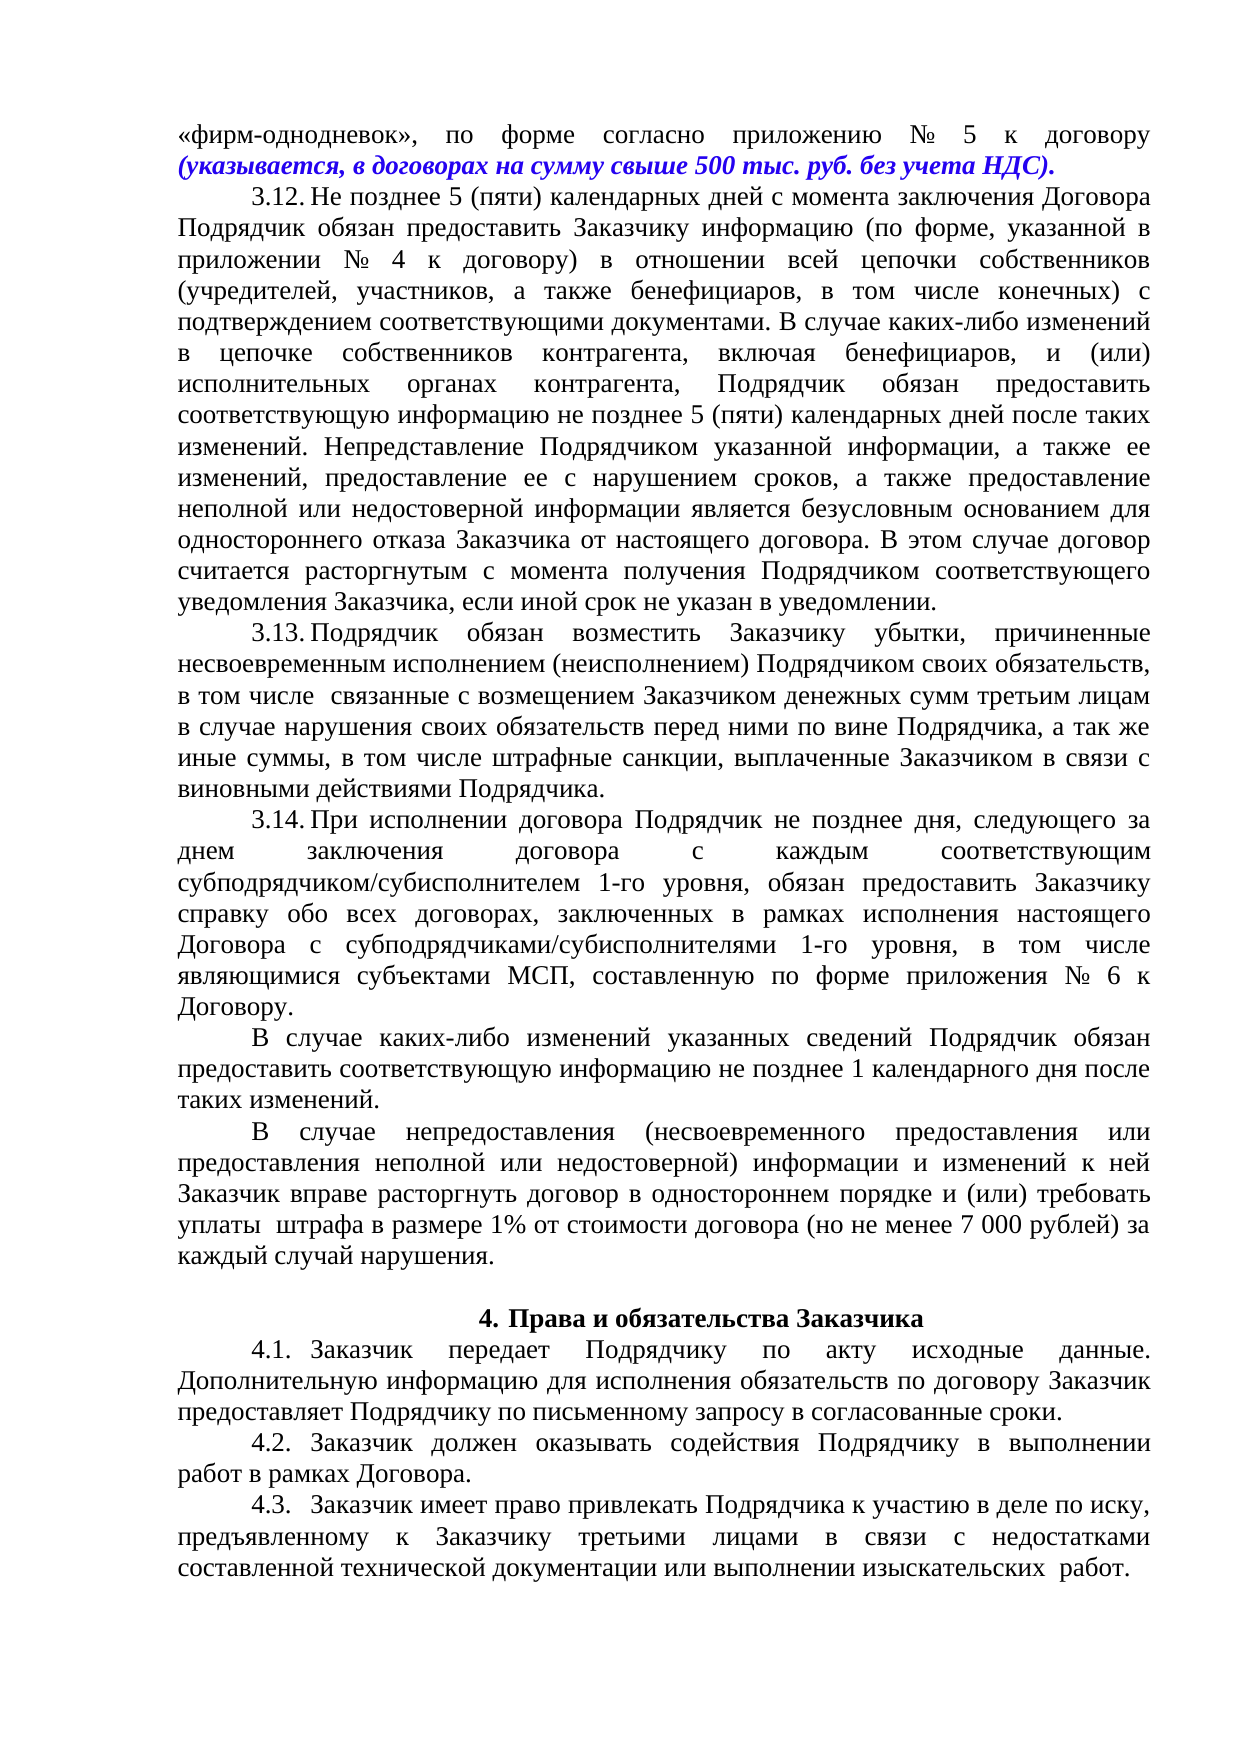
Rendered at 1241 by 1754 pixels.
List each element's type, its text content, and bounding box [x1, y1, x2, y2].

list Заказчик передает Подрядчику по акту исходные данные. Дополнительную информацию для исполнения обязательств по договору Заказчик предоставляет Подрядчику по письменному запросу в согласованные сроки. [177, 1333, 1152, 1426]
list Не позднее 5 (пяти) календарных дней с момента заключения Договора Подрядчик обязан предоставить Заказчику информацию (по форме, указанной в приложении № 4 к договору) в отношении всей цепочки собственников (учредителей, участников, а также бенефициаров, в том числе конечных) с подтверждением соответствующими документами. В случае каких-либо изменений в цепочке собственников контрагента, включая бенефициаров, и (или) исполнительных органах контрагента, Подрядчик обязан предоставить соответствующую информацию не позднее 5 (пяти) календарных дней после таких изменений. Непредставление Подрядчиком указанной информации, а также ее изменений, предоставление ее с нарушением сроков, а также предоставление неполной или недостоверной информации является безусловным основанием для одностороннего отказа Заказчика от настоящего договора. В этом случае договор считается расторгнутым с момента получения Подрядчиком соответствующего уведомления Заказчика, если иной срок не указан в уведомлении. [177, 180, 1152, 616]
list Подрядчик обязан возместить Заказчику убытки, причиненные несвоевременным исполнением (неисполнением) Подрядчиком своих обязательств, в том числе связанные с возмещением Заказчиком денежных сумм третьим лицам в случае нарушения своих обязательств перед ними по вине Подрядчика, а так же иные суммы, в том числе штрафные санкции, выплаченные Заказчиком в связи с виновными действиями Подрядчика. [177, 616, 1152, 803]
text В случае непредоставления (несвоевременного предоставления или предоставления неполной или недостоверной) информации и изменений к ней Заказчик вправе расторгнуть договор в одностороннем порядке и (или) требовать уплаты штрафа в размере 1% от стоимости договора (но не менее 7 000 рублей) за каждый случай нарушения. [177, 1115, 1152, 1271]
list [177, 118, 1152, 180]
list При исполнении договора Подрядчик не позднее дня, следующего за днем заключения договора с каждым соответствующим субподрядчиком/субисполнителем 1-го уровня, обязан предоставить Заказчику справку обо всех договорах, заключенных в рамках исполнения настоящего Договора с субподрядчиками/субисполнителями 1-го уровня, в том числе являющимися субъектами МСП, составленную по форме приложения № 6 к Договору. [177, 803, 1152, 1021]
list Заказчик имеет право привлекать Подрядчика к участию в деле по иску, предъявленному к Заказчику третьими лицами в связи с недостатками составленной технической документации или выполнении изыскательских работ. [177, 1488, 1152, 1582]
list Заказчик должен оказывать содействия Подрядчику в выполнении работ в рамках Договора. [177, 1426, 1152, 1488]
list В случае каких-либо изменений указанных сведений Подрядчик обязан предоставить соответствующую информацию не позднее 1 календарного дня после таких изменений. [177, 1021, 1152, 1115]
list Права и обязательства Заказчика [177, 1302, 1152, 1333]
